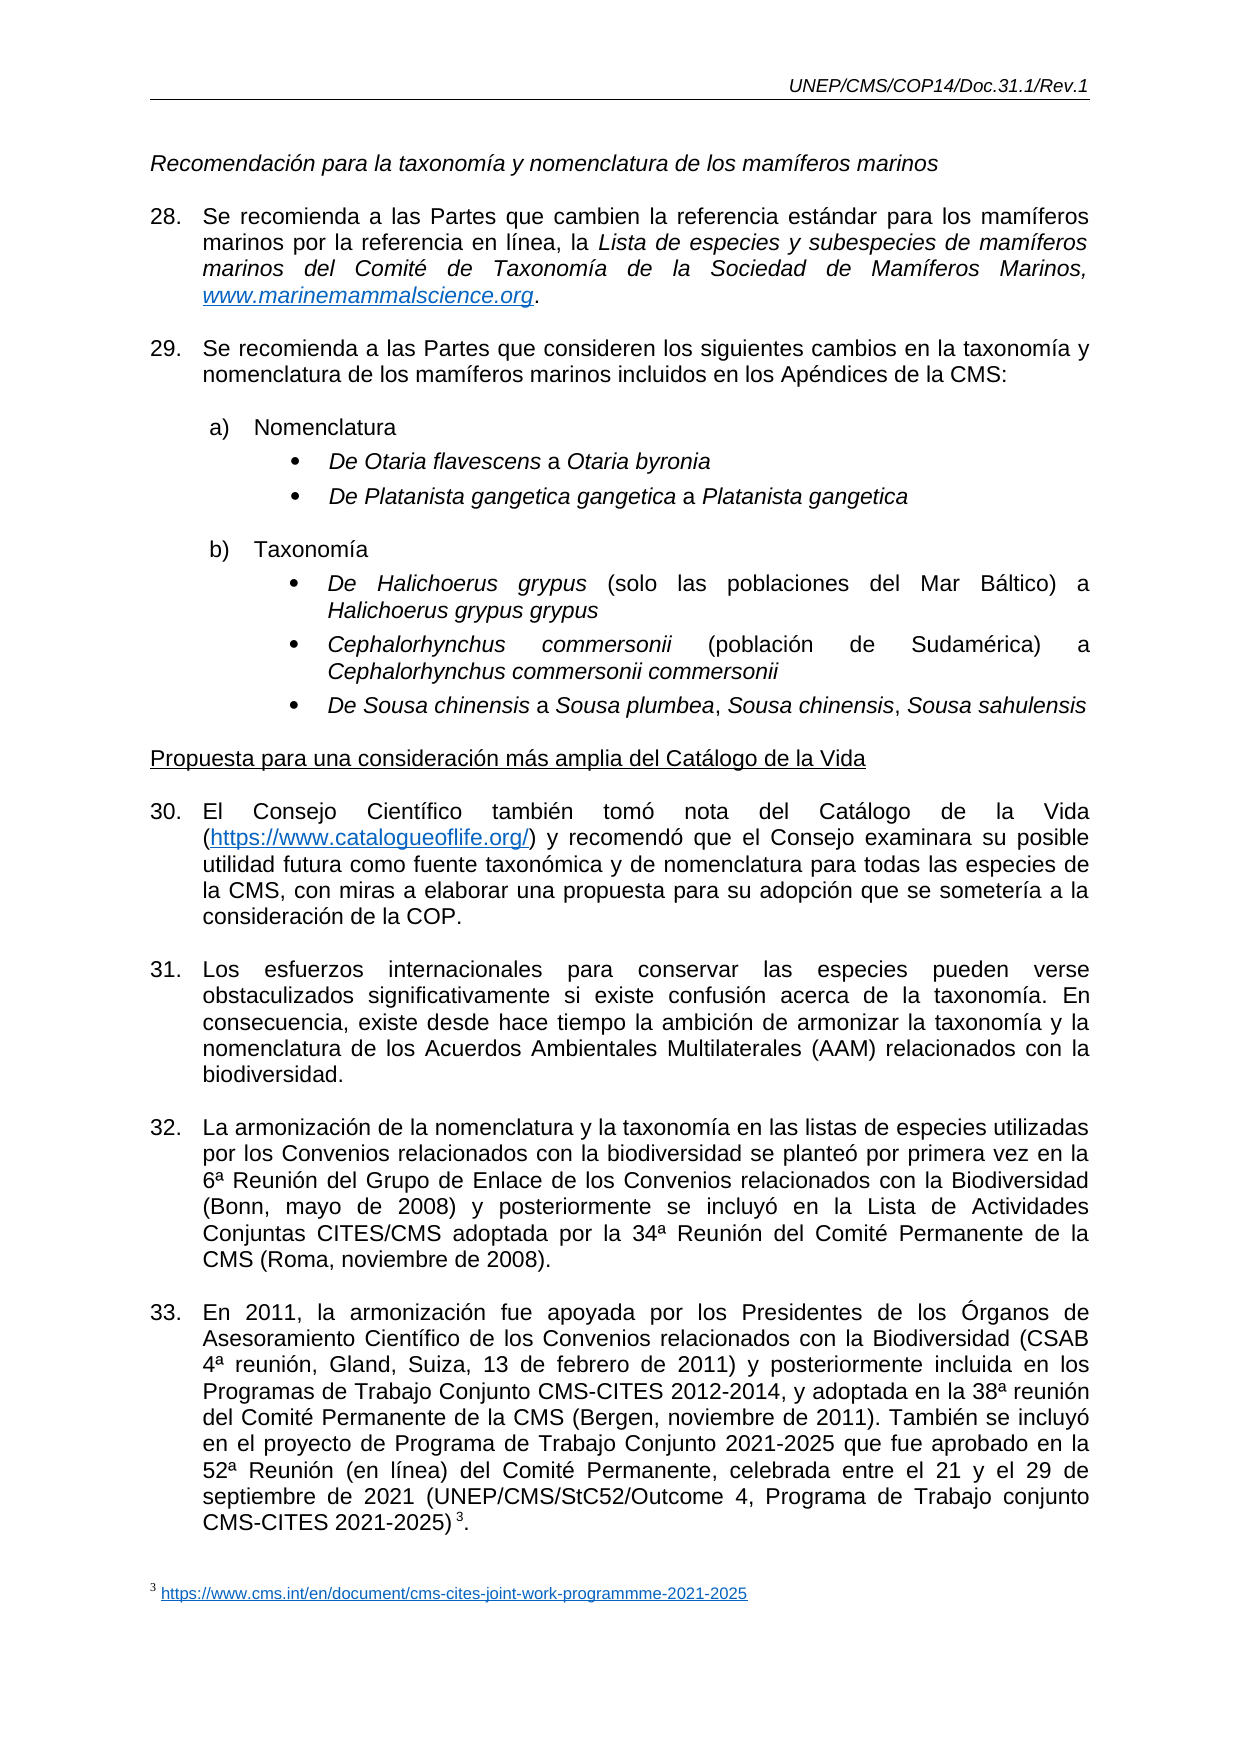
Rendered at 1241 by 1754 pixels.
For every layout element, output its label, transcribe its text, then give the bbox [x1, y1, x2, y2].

list De Sousa chinensis a Sousa plumbea, Sousa chinensis, Sousa sahulensis [290, 692, 1090, 719]
list De Halichoerus grypus (solo las poblaciones del Mar Báltico) a Halichoerus grypus grypus [290, 570, 1090, 623]
text Propuesta para una consideración más amplia del Catálogo de la Vida [150, 745, 1090, 771]
list Recomendación para la taxonomía y nomenclatura de los mamíferos marinos [150, 150, 1090, 176]
text En 2011, la armonización fue apoyada por los Presidentes de los Órganos de Asesoramiento Científico de los Convenios relacionados con la Biodiversidad (CSAB 4ª reunión, Gland, Suiza, 13 de febrero de 2011) y posteriormente incluida en los Programas de Trabajo Conjunto CMS-CITES 2012-2014, y adoptada en la 38ª reunión del Comité Permanente de la CMS (Bergen, noviembre de 2011). También se incluyó en el proyecto de Programa de Trabajo Conjunto 2021-2025 que fue aprobado en la 52ª Reunión (en línea) del Comité Permanente, celebrada entre el 21 y el 29 de septiembre de 2021 (UNEP/CMS/StC52/Outcome 4, Programa de Trabajo conjunto CMS-CITES 2021-2025) . [150, 1298, 1090, 1536]
list De Platanista gangetica gangetica a Platanista gangetica [291, 483, 1090, 509]
list Cephalorhynchus commersonii (población de Sudamérica) a Cephalorhynchus commersonii commersonii [290, 631, 1090, 684]
text La armonización de la nomenclatura y la taxonomía en las listas de especies utilizadas por los Convenios relacionados con la biodiversidad se planteó por primera vez en la 6ª Reunión del Grupo de Enlace de los Convenios relacionados con la Biodiversidad (Bonn, mayo de 2008) y posteriormente se incluyó en la Lista de Actividades Conjuntas CITES/CMS adoptada por la 34ª Reunión del Comité Permanente de la CMS (Roma, noviembre de 2008). [150, 1114, 1090, 1272]
text El Consejo Científico también tomó nota del Catálogo de la Vida (https://www.catalogueoflife.org/) y recomendó que el Consejo examinara su posible utilidad futura como fuente taxonómica y de nomenclatura para todas las especies de la CMS, con miras a elaborar una propuesta para su adopción que se sometería a la consideración de la COP. [150, 798, 1090, 929]
list De Otaria flavescens a Otaria byronia [291, 448, 1090, 474]
text Los esfuerzos internacionales para conservar las especies pueden verse obstaculizados significativamente si existe confusión acerca de la taxonomía. En consecuencia, existe desde hace tiempo la ambición de armonizar la taxonomía y la nomenclatura de los Acuerdos Ambientales Multilaterales (AAM) relacionados con la biodiversidad. [150, 956, 1090, 1088]
list Taxonomía [209, 536, 1090, 562]
text Se recomienda a las Partes que cambien la referencia estándar para los mamíferos marinos por la referencia en línea, la Lista de especies y subespecies de mamíferos marinos del Comité de Taxonomía de la Sociedad de Mamíferos Marinos, www.marinemammalscience.org. [150, 203, 1090, 308]
text Se recomienda a las Partes que consideren los siguientes cambios en la taxonomía y nomenclatura de los mamíferos marinos incluidos en los Apéndices de la CMS: [150, 334, 1090, 387]
list Nomenclatura [209, 413, 1090, 440]
